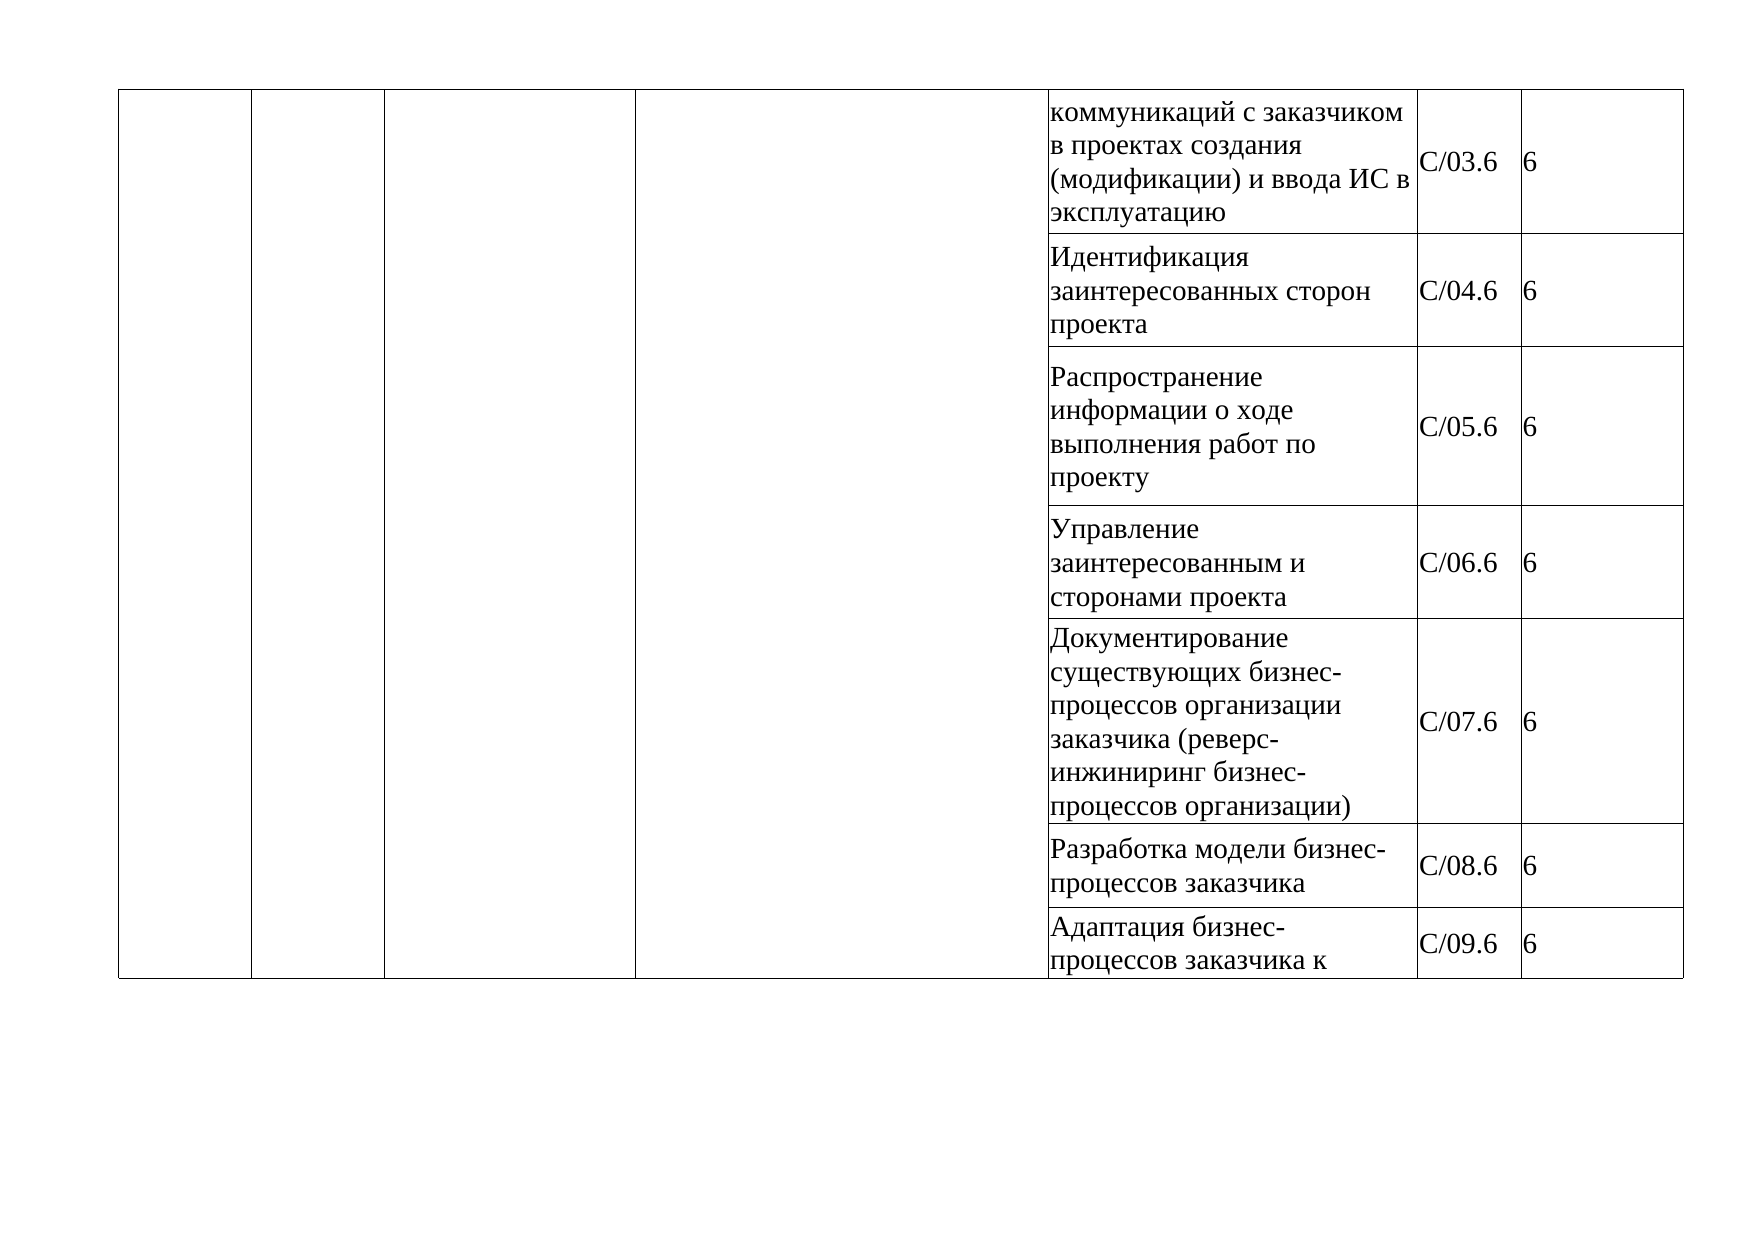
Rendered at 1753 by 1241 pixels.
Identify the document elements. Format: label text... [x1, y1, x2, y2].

table_header [385, 90, 635, 978]
table_cell Адаптация бизнес- процессов заказчика к [1049, 908, 1417, 978]
table_cell Распространение информации о ходе выполнения работ по проекту [1049, 347, 1417, 505]
table_header [119, 90, 251, 978]
table_header 6 [1522, 90, 1683, 232]
table_cell Идентификация заинтересованных сторон проекта [1049, 234, 1417, 346]
table_cell 6 [1522, 619, 1683, 823]
table_cell Документирование существующих бизнес-процессов организации заказчика (реверс- инжиниринг бизнес-процессов организации) [1049, 619, 1417, 823]
table_cell Разработка модели бизнес-процессов заказчика [1049, 824, 1417, 907]
table_cell C/05.6 [1418, 347, 1521, 505]
table_header C/03.6 [1418, 90, 1521, 232]
table_cell 6 [1522, 506, 1683, 618]
table_cell C/09.6 [1418, 908, 1521, 978]
table_cell 6 [1522, 824, 1683, 907]
table_header [252, 90, 384, 978]
table_cell 6 [1522, 908, 1683, 978]
table_cell Управление заинтересованным и сторонами проекта [1049, 506, 1417, 618]
table_cell 6 [1522, 234, 1683, 346]
table_cell C/08.6 [1418, 824, 1521, 907]
table_cell 6 [1522, 347, 1683, 505]
table_cell C/07.6 [1418, 619, 1521, 823]
table_header коммуникаций с заказчиком в проектах создания (модификации) и ввода ИС в эксплуатацию [1049, 90, 1417, 232]
table_header [636, 90, 1048, 978]
table_cell C/04.6 [1418, 234, 1521, 346]
table_cell C/06.6 [1418, 506, 1521, 618]
